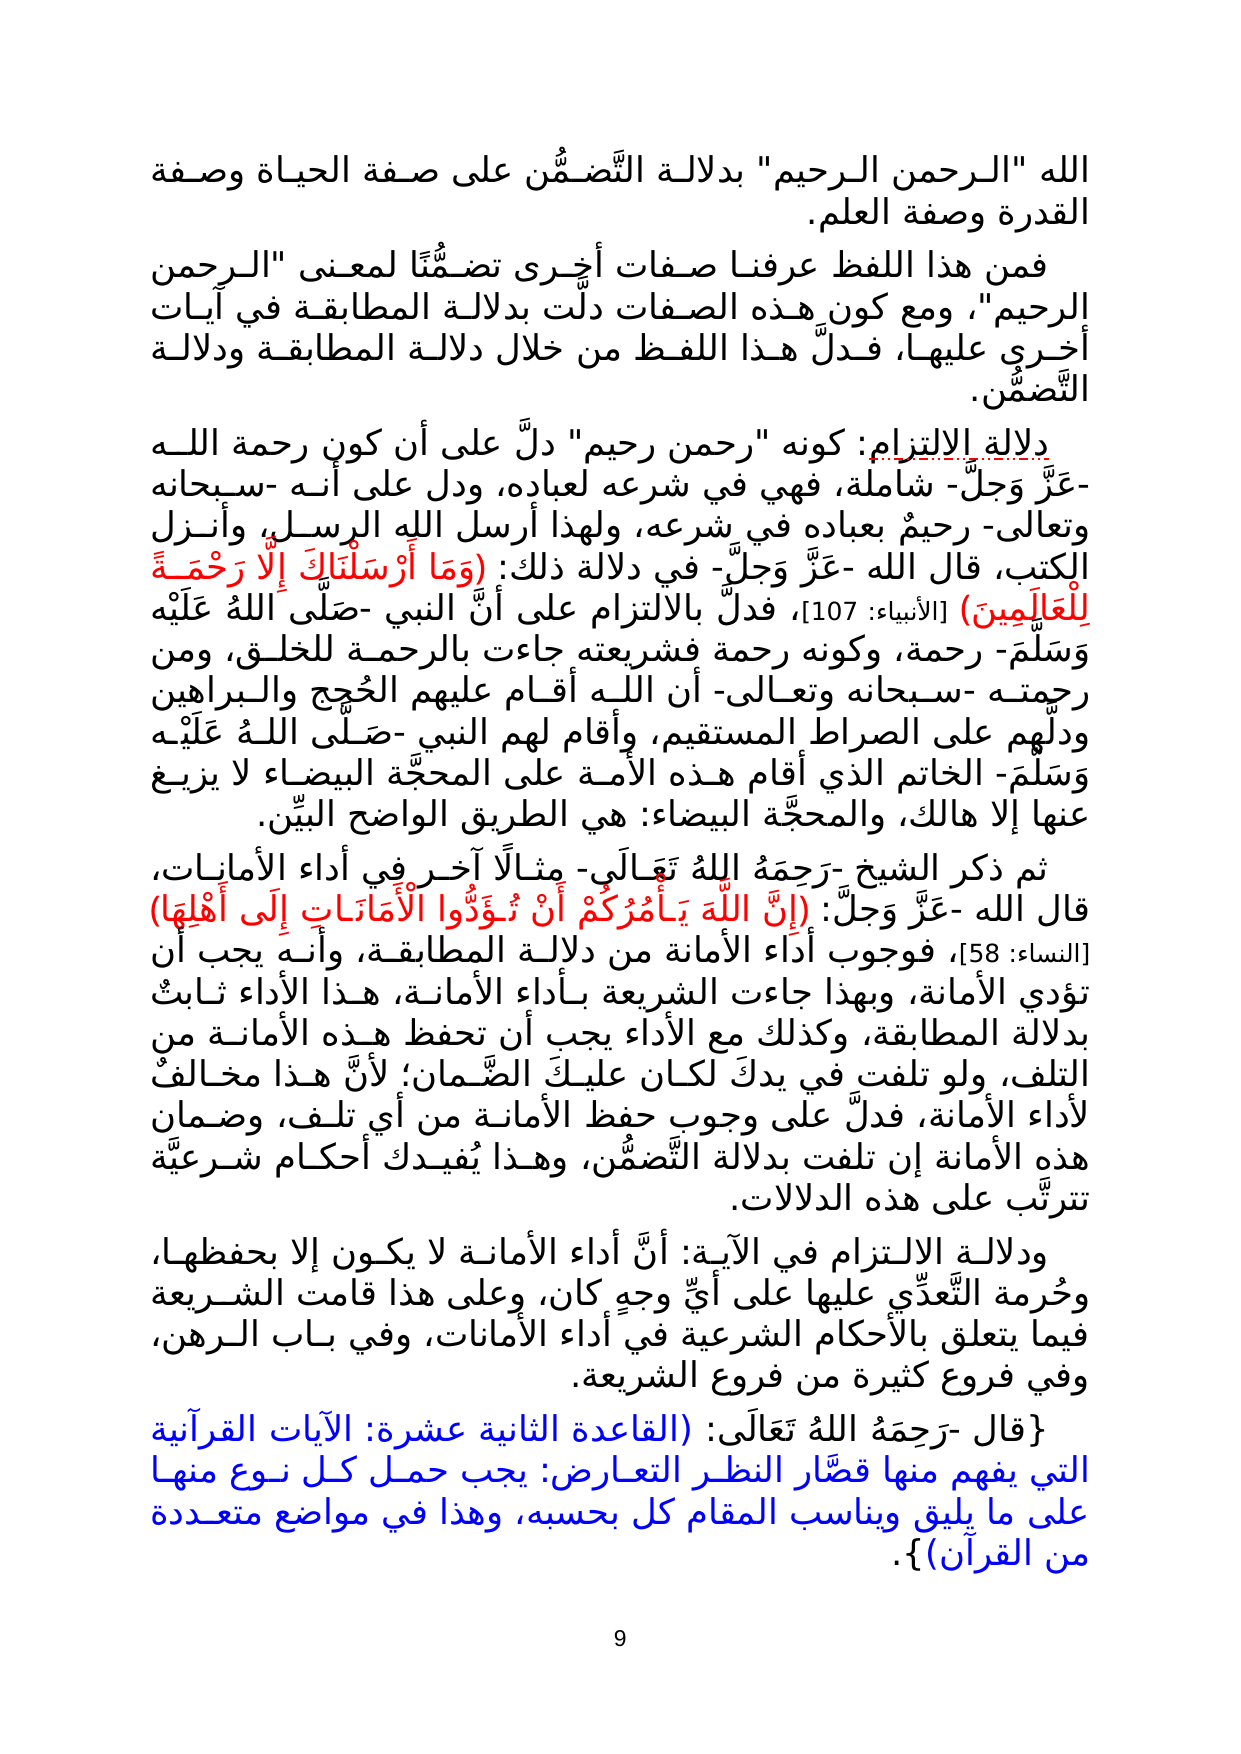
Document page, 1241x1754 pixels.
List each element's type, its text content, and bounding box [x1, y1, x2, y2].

text دلالة الالتزام: كونه "رحمن رحيم" دلَّ على أن كون رحمة الله -عَزَّ وَجلَّ- شاملة، فهي في شرعه لعباده، ودل على أنه -سبحانه وتعالى- رحيمٌ بعباده في شرعه، ولهذا أرسل الله الرسل، وأنزل الكتب، قال الله -عَزَّ وَجلَّ- في دلالة ذلك: ﴿وَمَا أَرْسَلْنَاكَ إِلَّا رَحْمَةً لِلْعَالَمِينَ﴾ [الأنبياء: 107]، فدلَّ بالالتزام على أنَّ النبي -صَلَّى اللهُ عَلَيْه وَسَلَّمَ- رحمة، وكونه رحمة فشريعته جاءت بالرحمة للخلق، ومن رحمته -سبحانه وتعالى- أن الله أقام عليهم الحُجج والبراهين ودلَّهم على الصراط المستقيم، وأقام لهم النبي -صَلَّى اللهُ عَلَيْه وَسَلَّمَ- الخاتم الذي أقام هذه الأمة على المحجَّة البيضاء لا يزيغ عنها إلا هالك، والمحجَّة البيضاء: هي الطريق الواضح البيِّن. [150, 422, 1090, 835]
text ثم ذكر الشيخ -رَحِمَهُ اللهُ تَعَالَى- مثالًا آخر في أداء الأمانات، قال الله -عَزَّ وَجلَّ: ﴿إِنَّ اللَّهَ يَأْمُرُكُمْ أَنْ تُؤَدُّوا الْأَمَانَاتِ إِلَى أَهْلِهَا﴾ [النساء: 58]، فوجوب أداء الأمانة من دلالة المطابقة، وأنه يجب أن تؤدي الأمانة، وبهذا جاءت الشريعة بأداء الأمانة، هذا الأداء ثابتٌ بدلالة المطابقة، وكذلك مع الأداء يجب أن تحفظ هذه الأمانة من التلف، ولو تلفت في يدكَ لكان عليكَ الضَّمان؛ لأنَّ هذا مخالفٌ لأداء الأمانة، فدلَّ على وجوب حفظ الأمانة من أي تلف، وضمان هذه الأمانة إن تلفت بدلالة التَّضمُّن، وهذا يُفيدك أحكام شرعيَّة تترتَّب على هذه الدلالات. [150, 847, 1090, 1219]
text ودلالة الالتزام في الآية: أنَّ أداء الأمانة لا يكون إلا بحفظها، وحُرمة التَّعدِّي عليها على أيِّ وجهٍ كان، وعلى هذا قامت الشريعة فيما يتعلق بالأحكام الشرعية في أداء الأمانات، وفي باب الرهن، وفي فروع كثيرة من فروع الشريعة. [150, 1231, 1090, 1396]
text فمن هذا اللفظ عرفنا صفات أخرى تضمُّنًا لمعنى "الرحمن الرحيم"، ومع كون هذه الصفات دلَّت بدلالة المطابقة في آيات أخرى عليها، فدلَّ هذا اللفظ من خلال دلالة المطابقة ودلالة التَّضمُّن. [150, 245, 1090, 410]
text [150, 150, 1090, 232]
text {قال -رَحِمَهُ اللهُ تَعَالَى: (القاعدة الثانية عشرة: الآيات القرآنية التي يفهم منها قصَّار النظر التعارض: يجب حمل كل نوع منها على ما يليق ويناسب المقام كل بحسبه، وهذا في مواضع متعددة من القرآن)}. [150, 1409, 1090, 1574]
